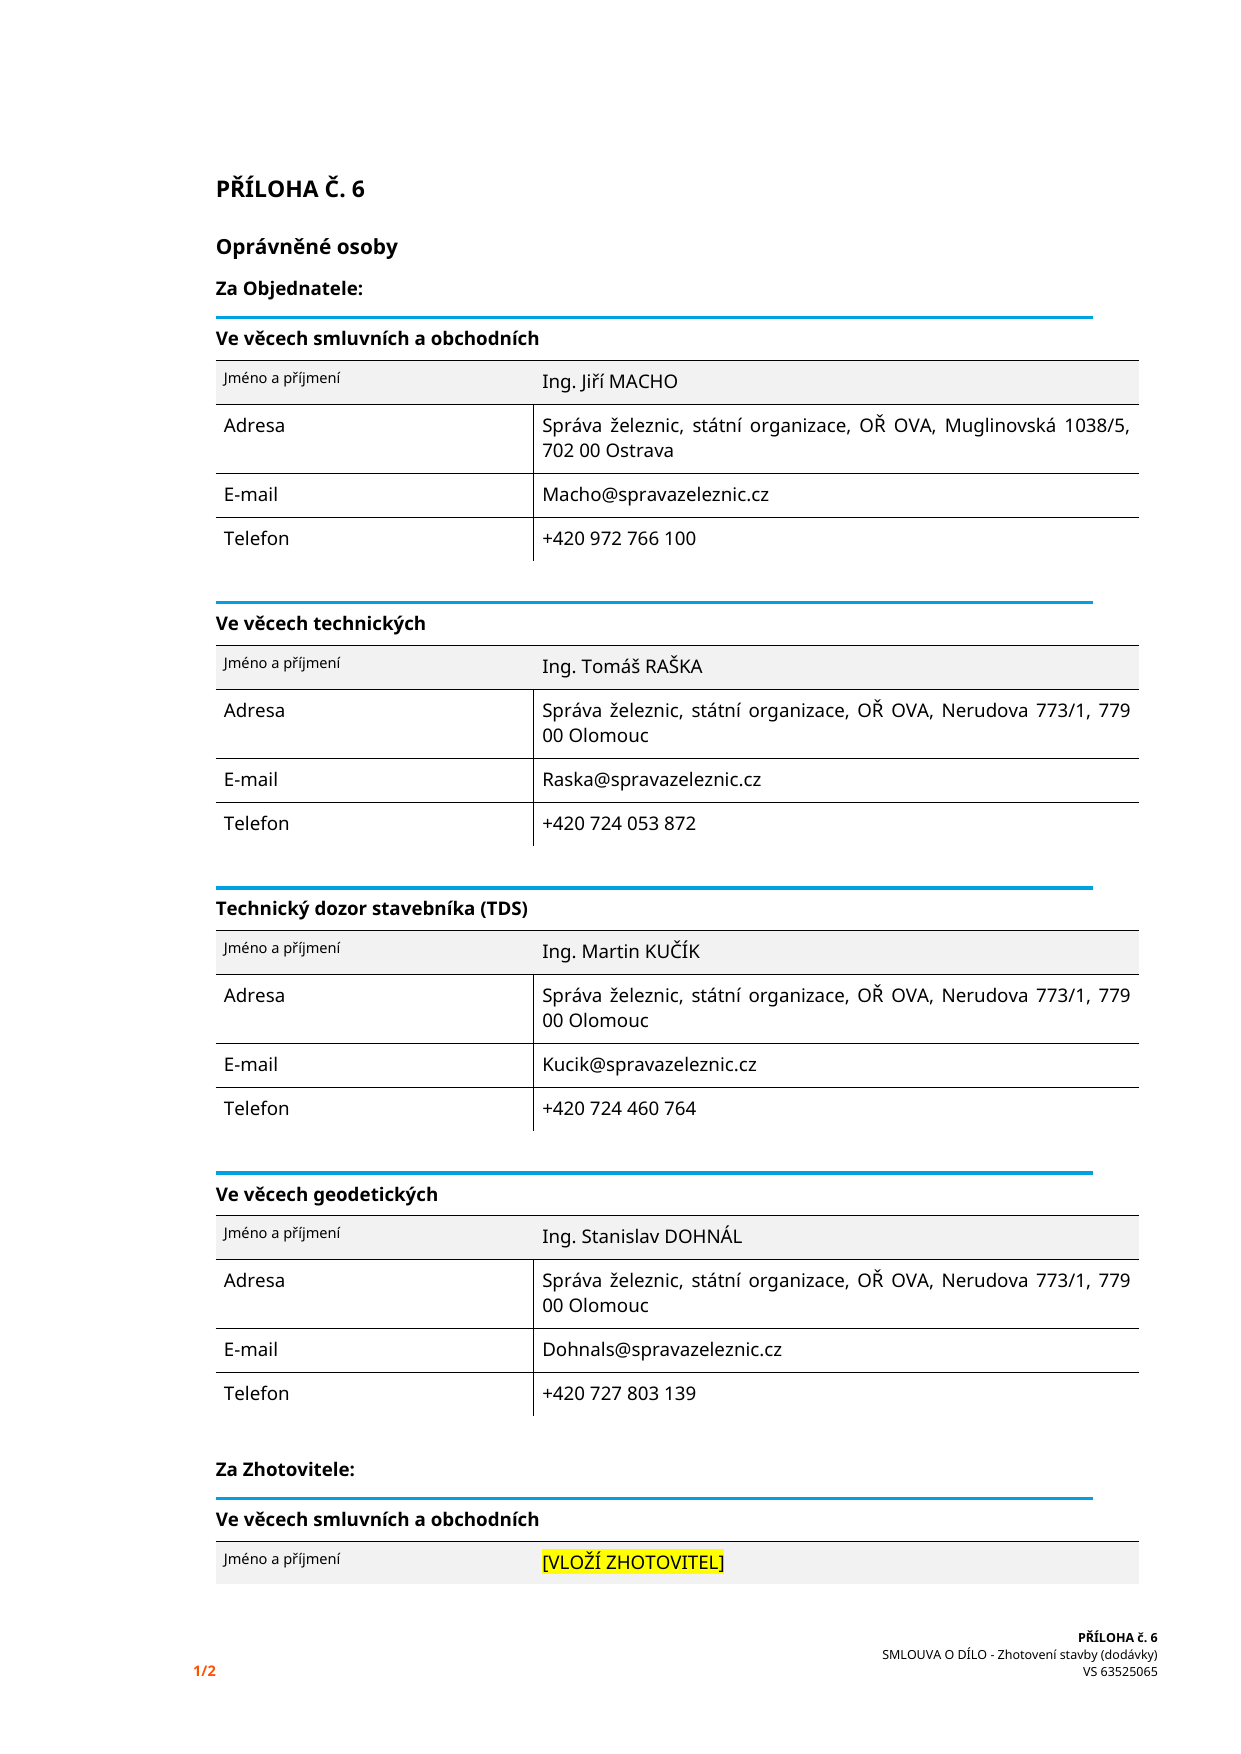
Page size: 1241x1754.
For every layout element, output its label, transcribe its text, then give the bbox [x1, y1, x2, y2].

table_cell Raska@spravazeleznic.cz [534, 759, 1139, 802]
table_cell Telefon [216, 518, 533, 561]
table_cell +420 724 053 872 [534, 803, 1139, 846]
text Technický dozor stavebníka (TDS) [216, 890, 1093, 921]
table_cell Dohnals@spravazeleznic.cz [534, 1329, 1139, 1372]
text Ve věcech geodetických [216, 1175, 1093, 1206]
table_cell Kucik@spravazeleznic.cz [534, 1044, 1139, 1087]
table_cell E-mail [216, 474, 533, 517]
table_header Jméno a příjmení [216, 361, 534, 404]
table_header [VLOŽÍ ZHOTOVITEL] [534, 1542, 1139, 1584]
table_cell E-mail [216, 759, 533, 802]
text Ve věcech technických [216, 604, 1093, 636]
text Za Objednatele: [216, 276, 1093, 301]
table_cell Adresa [216, 1260, 533, 1328]
table_cell Správa železnic, státní organizace, OŘ OVA, Muglinovská 1038/5, 702 00 Ostrava [534, 405, 1139, 473]
table_cell E-mail [216, 1329, 533, 1372]
table_cell Správa železnic, státní organizace, OŘ OVA, Nerudova 773/1, 779 00 Olomouc [534, 975, 1139, 1043]
table_header Jméno a příjmení [216, 1542, 534, 1584]
table_cell Správa železnic, státní organizace, OŘ OVA, Nerudova 773/1, 779 00 Olomouc [534, 1260, 1139, 1328]
text Oprávněné osoby [216, 232, 1093, 260]
table_cell Adresa [216, 690, 533, 758]
table_header Jméno a příjmení [216, 646, 534, 689]
table_header Ing. Jiří MACHO [534, 361, 1139, 404]
table_cell Telefon [216, 803, 533, 846]
table_cell +420 727 803 139 [534, 1373, 1139, 1416]
table_cell Správa železnic, státní organizace, OŘ OVA, Nerudova 773/1, 779 00 Olomouc [534, 690, 1139, 758]
table_cell Macho@spravazeleznic.cz [534, 474, 1139, 517]
table_header Ing. Stanislav DOHNÁL [534, 1216, 1139, 1259]
table_cell Telefon [216, 1088, 533, 1131]
table_cell E-mail [216, 1044, 533, 1087]
table_header Ing. Tomáš RAŠKA [534, 646, 1139, 689]
table_cell +420 972 766 100 [534, 518, 1139, 561]
text Za Zhotovitele: [216, 1457, 1093, 1482]
table_cell Adresa [216, 975, 533, 1043]
table_cell +420 724 460 764 [534, 1088, 1139, 1131]
text Příloha č. 6 [216, 172, 1093, 204]
table_cell Telefon [216, 1373, 533, 1416]
text Ve věcech smluvních a obchodních [216, 319, 1093, 351]
table_cell Adresa [216, 405, 533, 473]
table_header Jméno a příjmení [216, 931, 534, 974]
table_header Ing. Martin KUČÍK [534, 931, 1139, 974]
text Ve věcech smluvních a obchodních [216, 1500, 1093, 1532]
table_header Jméno a příjmení [216, 1216, 534, 1259]
